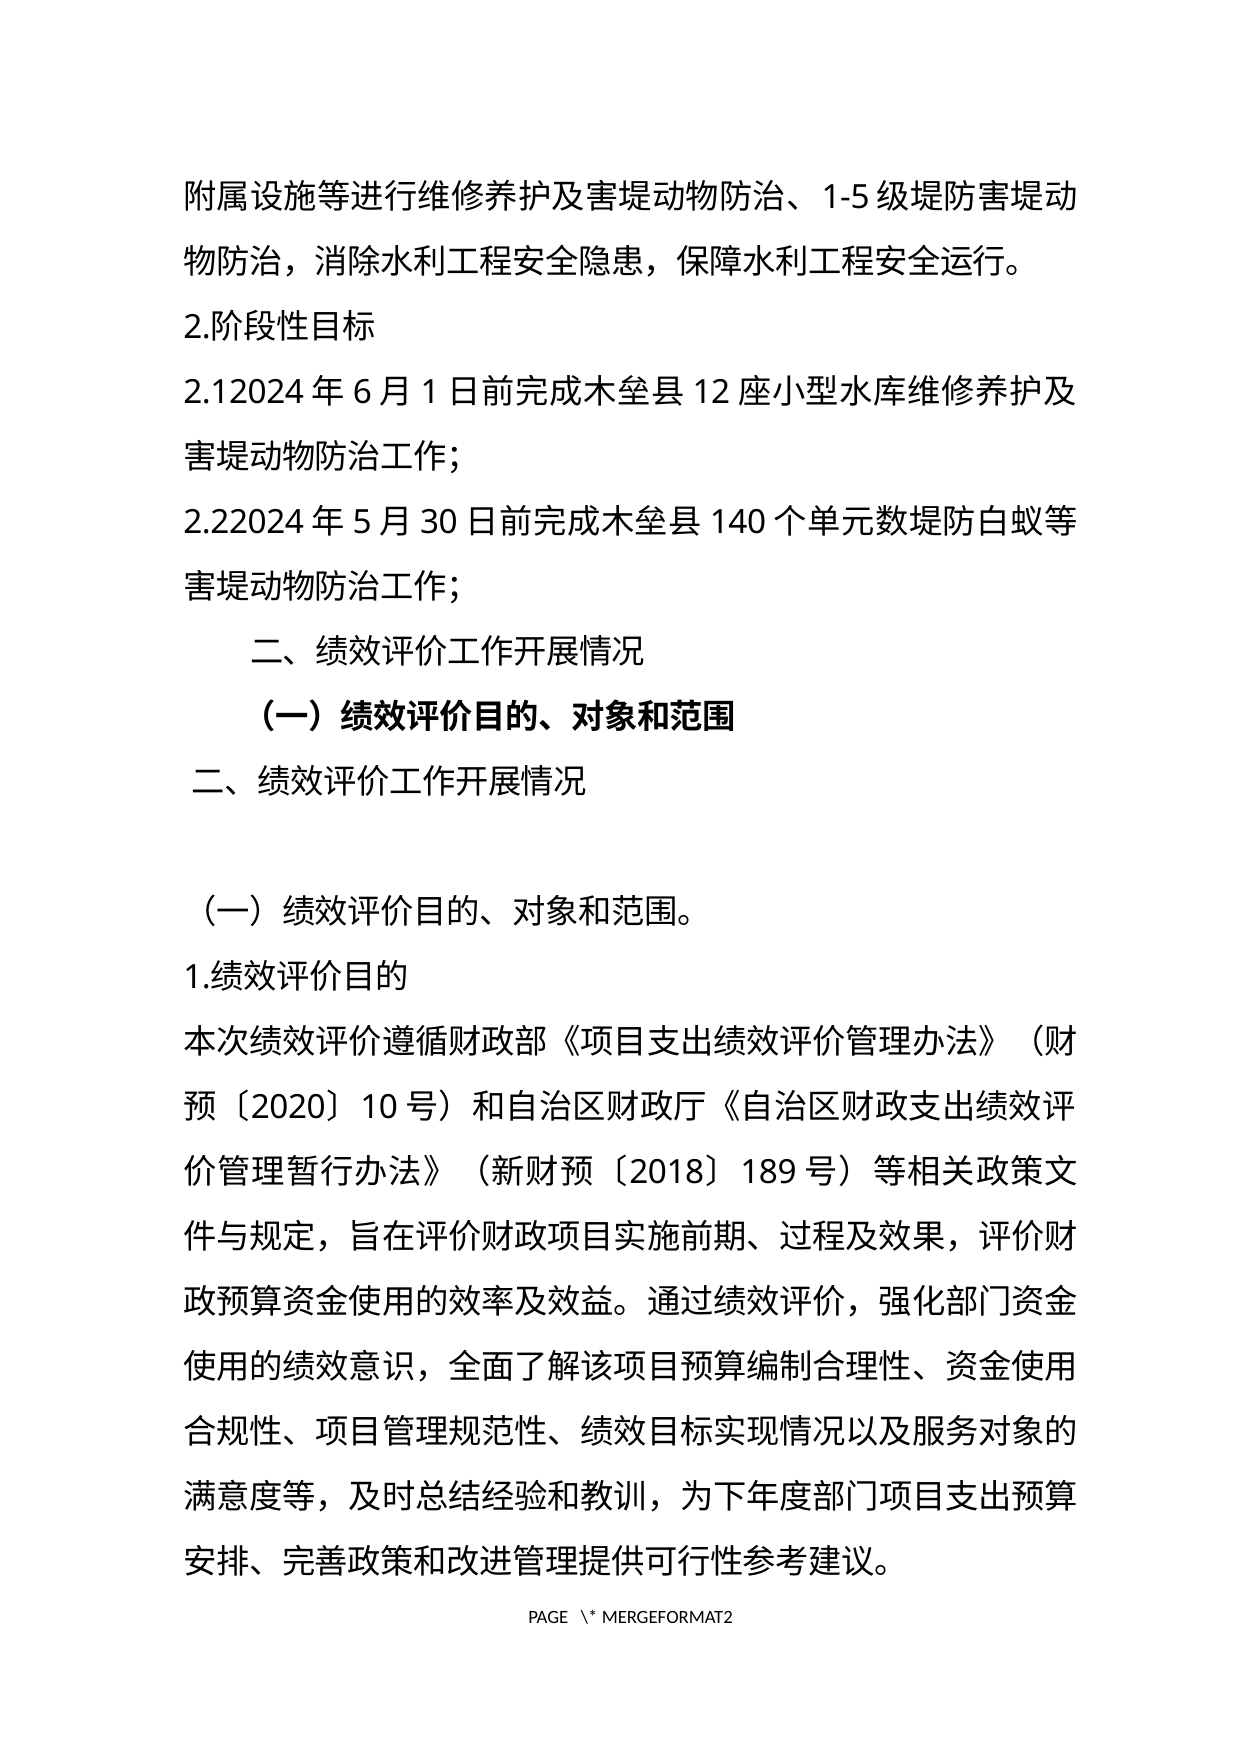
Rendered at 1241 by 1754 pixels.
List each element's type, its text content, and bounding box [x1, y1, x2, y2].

text 二、绩效评价工作开展情况 [183, 617, 1078, 682]
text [183, 162, 1078, 617]
text （一）绩效评价目的、对象和范围 [183, 682, 1078, 747]
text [183, 812, 1078, 1592]
